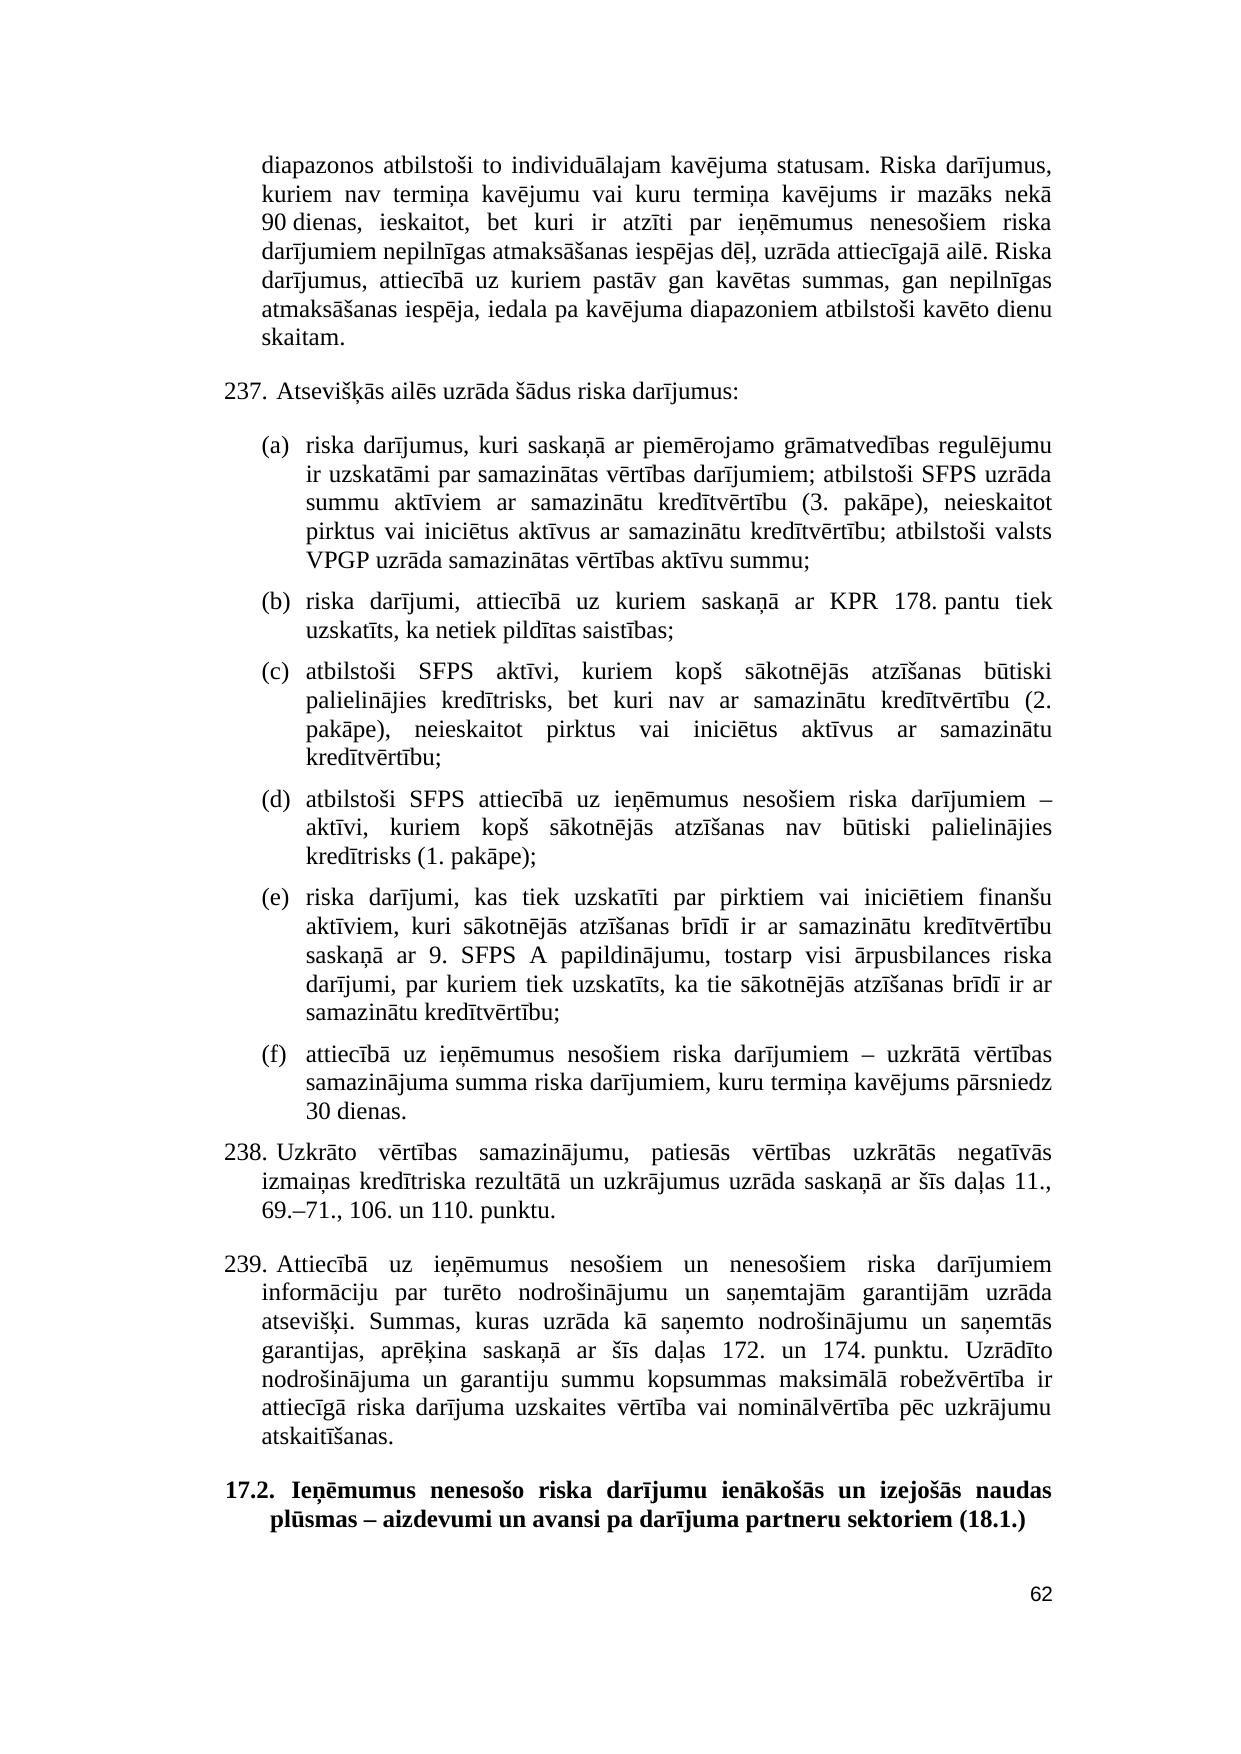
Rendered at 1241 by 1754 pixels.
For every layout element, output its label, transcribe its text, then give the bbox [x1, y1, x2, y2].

text Atsevišķās ailēs uzrāda šādus riska darījumus: [224, 376, 1053, 405]
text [224, 150, 1053, 351]
list riska darījumus, kuri saskaņā ar piemērojamo grāmatvedības regulējumu ir uzskatāmi par samazinātas vērtības darījumiem; atbilstoši SFPS uzrāda summu aktīviem ar samazinātu kredītvērtību (3. pakāpe), neieskaitot pirktus vai iniciētus aktīvus ar samazinātu kredītvērtību; atbilstoši valsts VPGP uzrāda samazinātas vērtības aktīvu summu; [261, 430, 1053, 574]
subtitle Ieņēmumus nenesošo riska darījumu ienākošās un izejošās naudas plūsmas – aizdevumi un avansi pa darījuma partneru sektoriem (18.1.) [225, 1475, 1053, 1532]
list atbilstoši SFPS aktīvi, kuriem kopš sākotnējās atzīšanas būtiski palielinājies kredītrisks, bet kuri nav ar samazinātu kredītvērtību (2. pakāpe), neieskaitot pirktus vai iniciētus aktīvus ar samazinātu kredītvērtību; [261, 656, 1053, 771]
list riska darījumi, kas tiek uzskatīti par pirktiem vai iniciētiem finanšu aktīviem, kuri sākotnējās atzīšanas brīdī ir ar samazinātu kredītvērtību saskaņā ar 9. SFPS A papildinājumu, tostarp visi ārpusbilances riska darījumi, par kuriem tiek uzskatīts, ka tie sākotnējās atzīšanas brīdī ir ar samazinātu kredītvērtību; [261, 882, 1053, 1026]
text Attiecībā uz ieņēmumus nesošiem un nenesošiem riska darījumiem informāciju par turēto nodrošinājumu un saņemtajām garantijām uzrāda atsevišķi. Summas, kuras uzrāda kā saņemto nodrošinājumu un saņemtās garantijas, aprēķina saskaņā ar šīs daļas 172. un 174. punktu. Uzrādīto nodrošinājuma un garantiju summu kopsummas maksimālā robežvērtība ir attiecīgā riska darījuma uzskaites vērtība vai nominālvērtība pēc uzkrājumu atskaitīšanas. [224, 1249, 1053, 1450]
list atbilstoši SFPS attiecībā uz ieņēmumus nesošiem riska darījumiem – aktīvi, kuriem kopš sākotnējās atzīšanas nav būtiski palielinājies kredītrisks (1. pakāpe); [261, 784, 1053, 870]
list riska darījumi, attiecībā uz kuriem saskaņā ar KPR 178. pantu tiek uzskatīts, ka netiek pildītas saistības; [261, 586, 1053, 644]
list attiecībā uz ieņēmumus nesošiem riska darījumiem – uzkrātā vērtības samazinājuma summa riska darījumiem, kuru termiņa kavējums pārsniedz 30 dienas. [261, 1039, 1053, 1125]
text Uzkrāto vērtības samazinājumu, patiesās vērtības uzkrātās negatīvās izmaiņas kredītriska rezultātā un uzkrājumus uzrāda saskaņā ar šīs daļas 11., 69.–71., 106. un 110. punktu. [224, 1137, 1053, 1224]
